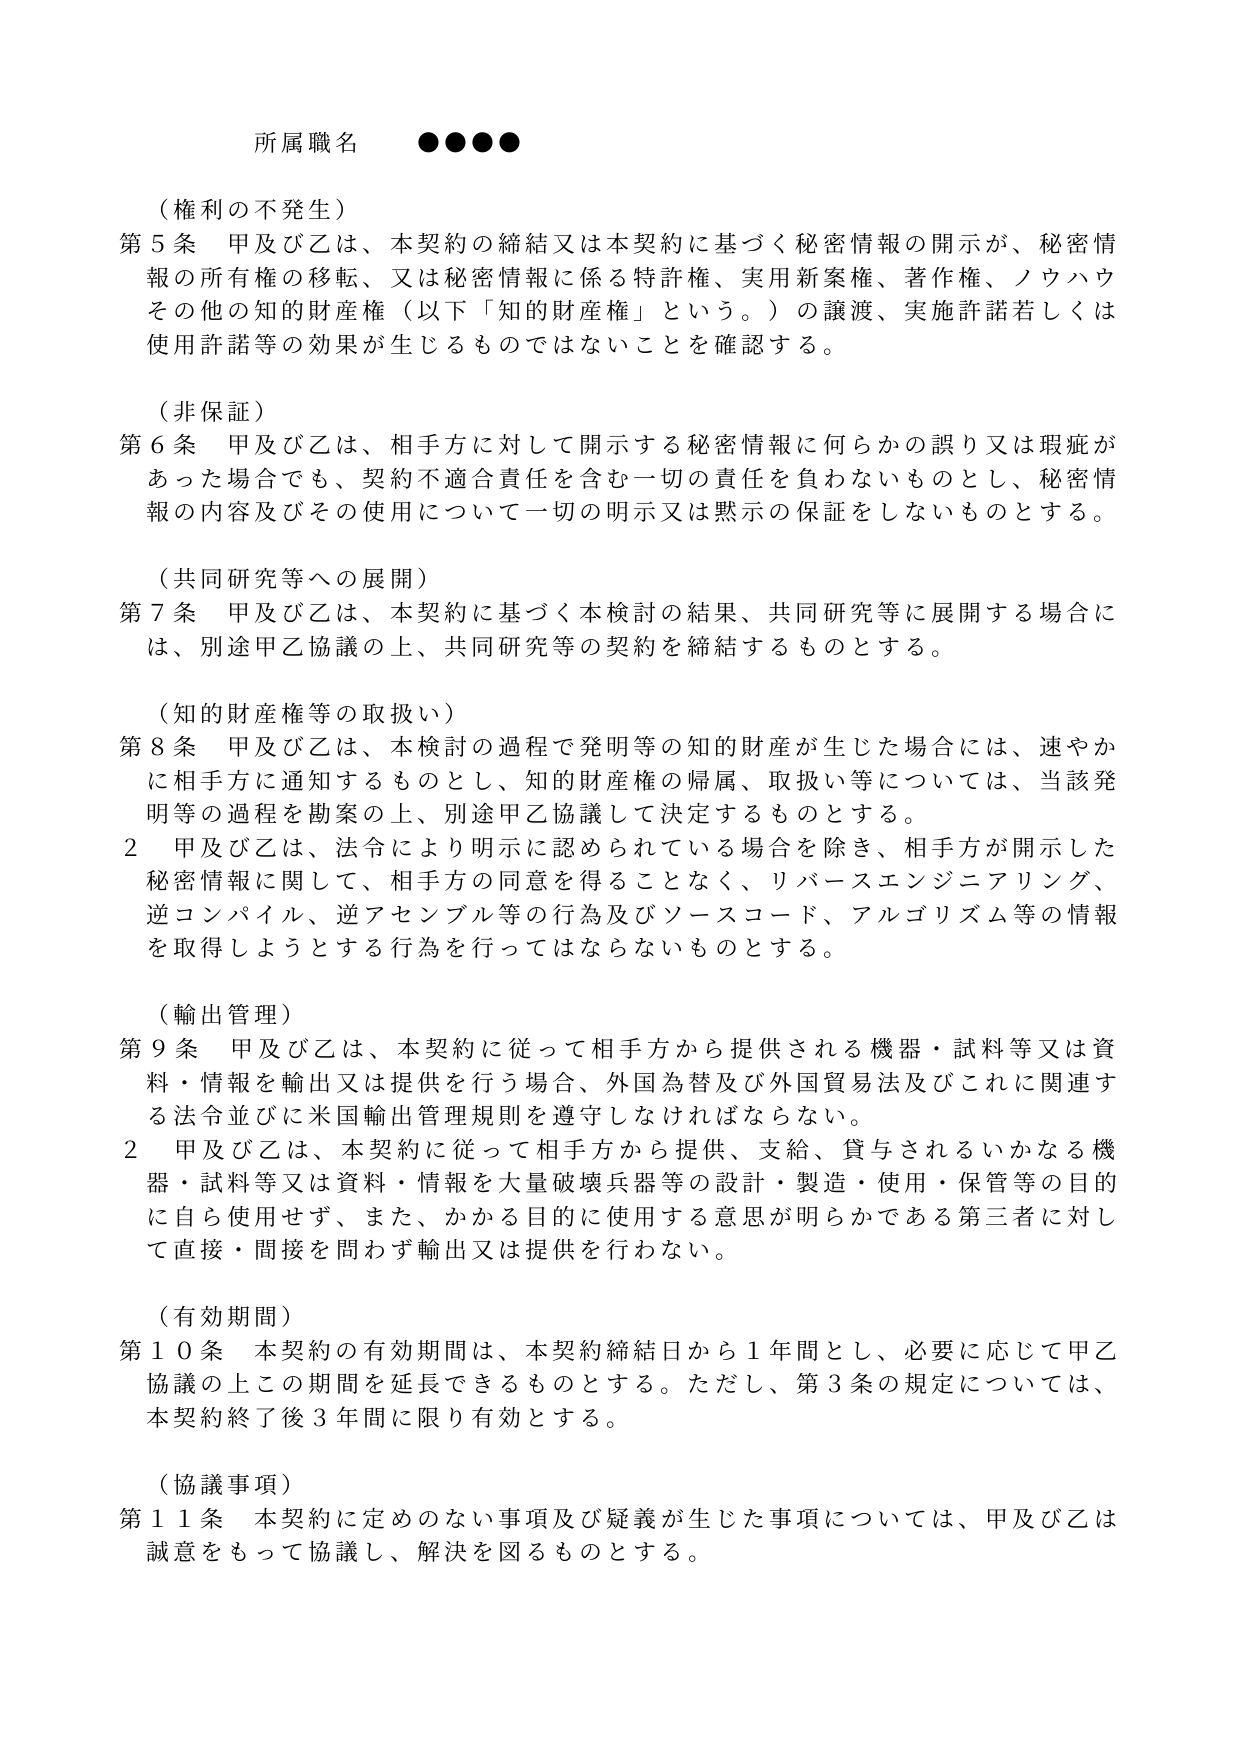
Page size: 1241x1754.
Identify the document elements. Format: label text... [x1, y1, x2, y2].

text 第９条 甲及び乙は、本契約に従って相手方から提供される機器・試料等又は資料・情報を輸出又は提供を行う場合、外国為替及び外国貿易法及びこれに関連する法令並びに米国輸出管理規則を遵守しなければならない。 [119, 1031, 1121, 1131]
text ２ 甲及び乙は、本契約に従って相手方から提供、支給、貸与されるいかなる機器・試料等又は資料・情報を大量破壊兵器等の設計・製造・使用・保管等の目的に自ら使用せず、また、かかる目的に使用する意思が明らかである第三者に対して直接・間接を問わず輸出又は提供を行わない。 [119, 1131, 1121, 1266]
text （非保証） [119, 393, 1121, 427]
text （有効期間） [119, 1299, 1121, 1333]
text 所属職名 ●●●● [119, 125, 1121, 159]
text ２ 甲及び乙は、法令により明示に認められている場合を除き、相手方が開示した秘密情報に関して、相手方の同意を得ることなく、リバースエンジニアリング、逆コンパイル、逆アセンブル等の行為及びソースコード、アルゴリズム等の情報を取得しようとする行為を行ってはならないものとする。 [119, 829, 1121, 964]
text （共同研究等への展開） [119, 561, 1121, 595]
text 第６条 甲及び乙は、相手方に対して開示する秘密情報に何らかの誤り又は瑕疵があった場合でも、契約不適合責任を含む一切の責任を負わないものとし、秘密情報の内容及びその使用について一切の明示又は黙示の保証をしないものとする。 [119, 427, 1121, 528]
text （協議事項） [119, 1467, 1121, 1500]
text （輸出管理） [119, 997, 1121, 1031]
text （知的財産権等の取扱い） [119, 695, 1121, 729]
text （権利の不発生） [119, 192, 1121, 226]
text 第８条 甲及び乙は、本検討の過程で発明等の知的財産が生じた場合には、速やかに相手方に通知するものとし、知的財産権の帰属、取扱い等については、当該発明等の過程を勘案の上、別途甲乙協議して決定するものとする。 [119, 729, 1121, 829]
text 第５条 甲及び乙は、本契約の締結又は本契約に基づく秘密情報の開示が、秘密情報の所有権の移転、又は秘密情報に係る特許権、実用新案権、著作権、ノウハウその他の知的財産権（以下「知的財産権」という。）の譲渡、実施許諾若しくは使用許諾等の効果が生じるものではないことを確認する。 [119, 226, 1121, 360]
text 第１１条 本契約に定めのない事項及び疑義が生じた事項については、甲及び乙は誠意をもって協議し、解決を図るものとする。 [119, 1500, 1121, 1567]
text 第１０条 本契約の有効期間は、本契約締結日から１年間とし、必要に応じて甲乙協議の上この期間を延長できるものとする。ただし、第３条の規定については、本契約終了後３年間に限り有効とする。 [119, 1333, 1121, 1433]
text 第７条 甲及び乙は、本契約に基づく本検討の結果、共同研究等に展開する場合には、別途甲乙協議の上、共同研究等の契約を締結するものとする。 [119, 595, 1121, 662]
